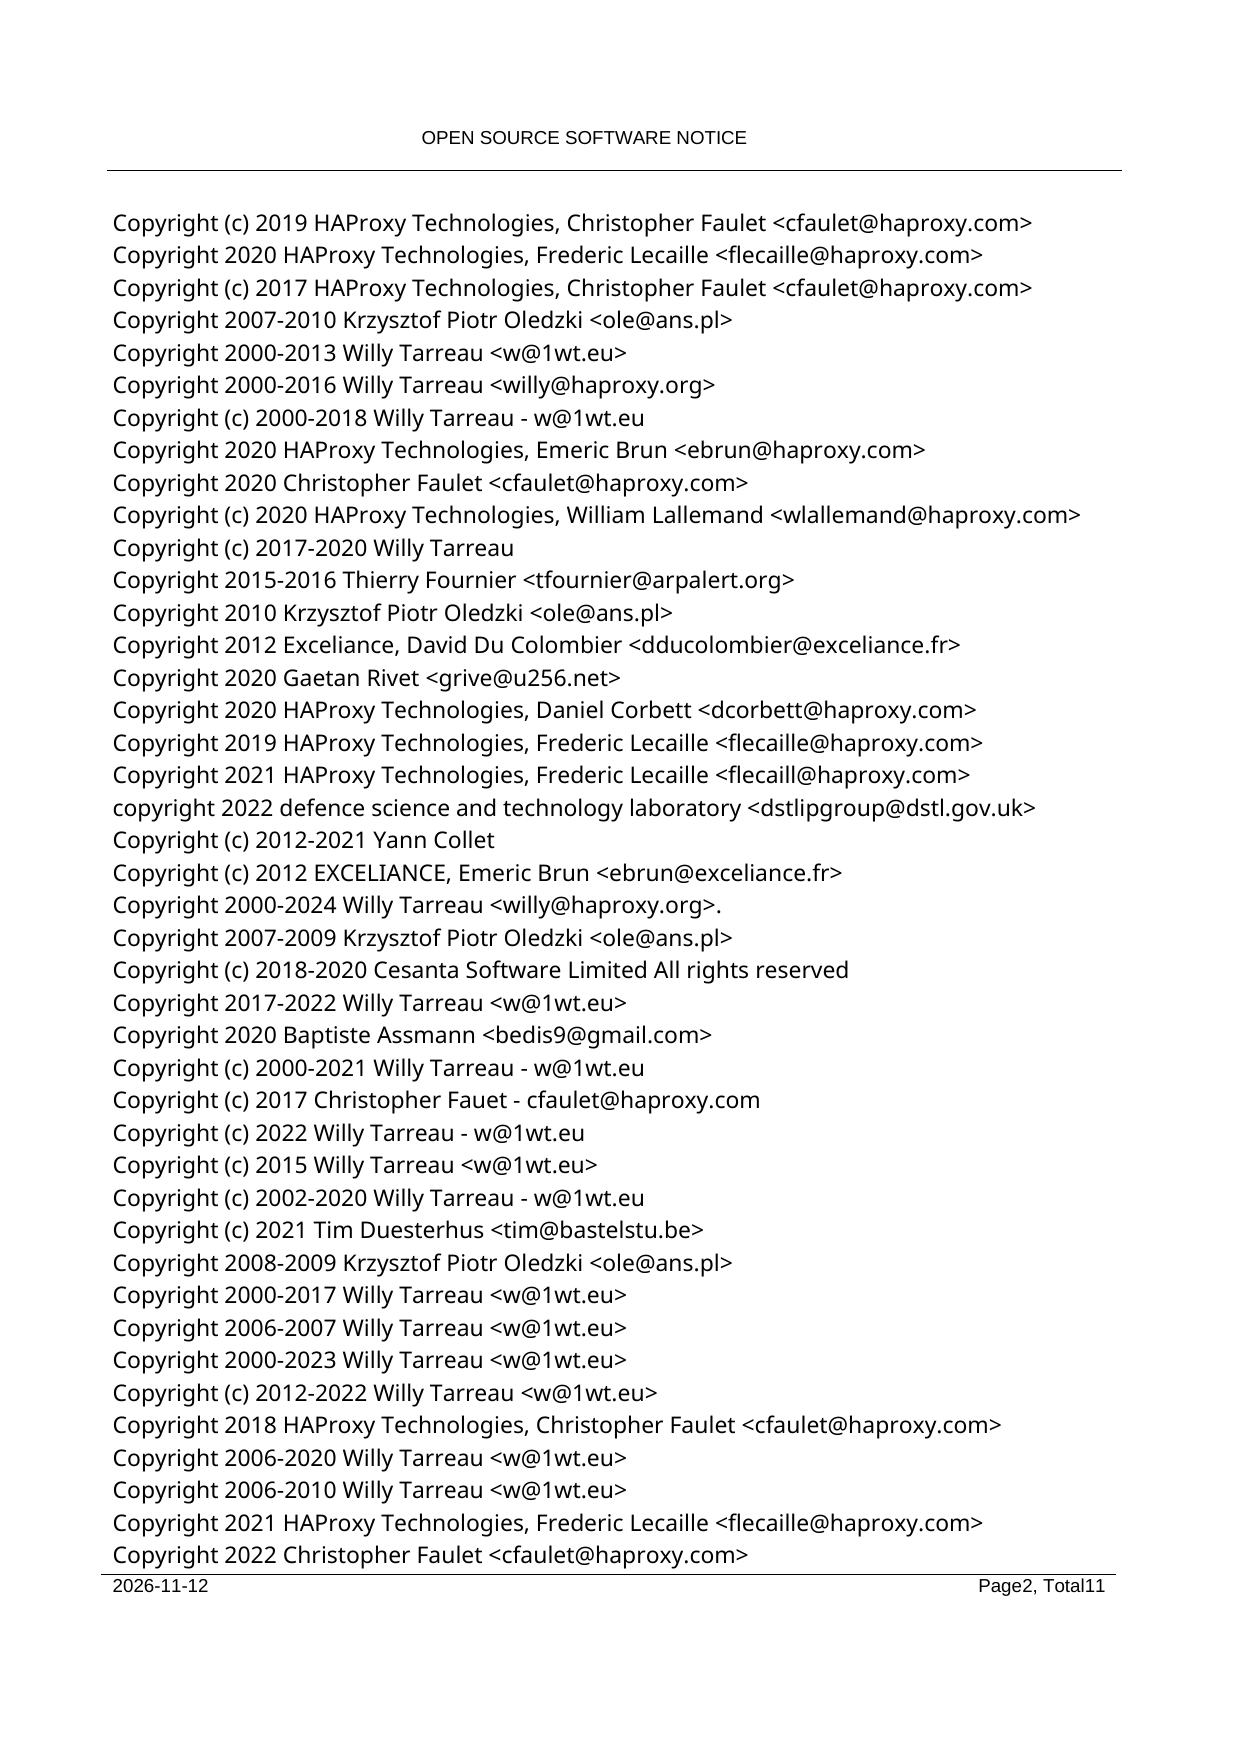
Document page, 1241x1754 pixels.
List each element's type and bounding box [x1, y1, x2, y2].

text [112, 206, 1128, 1571]
